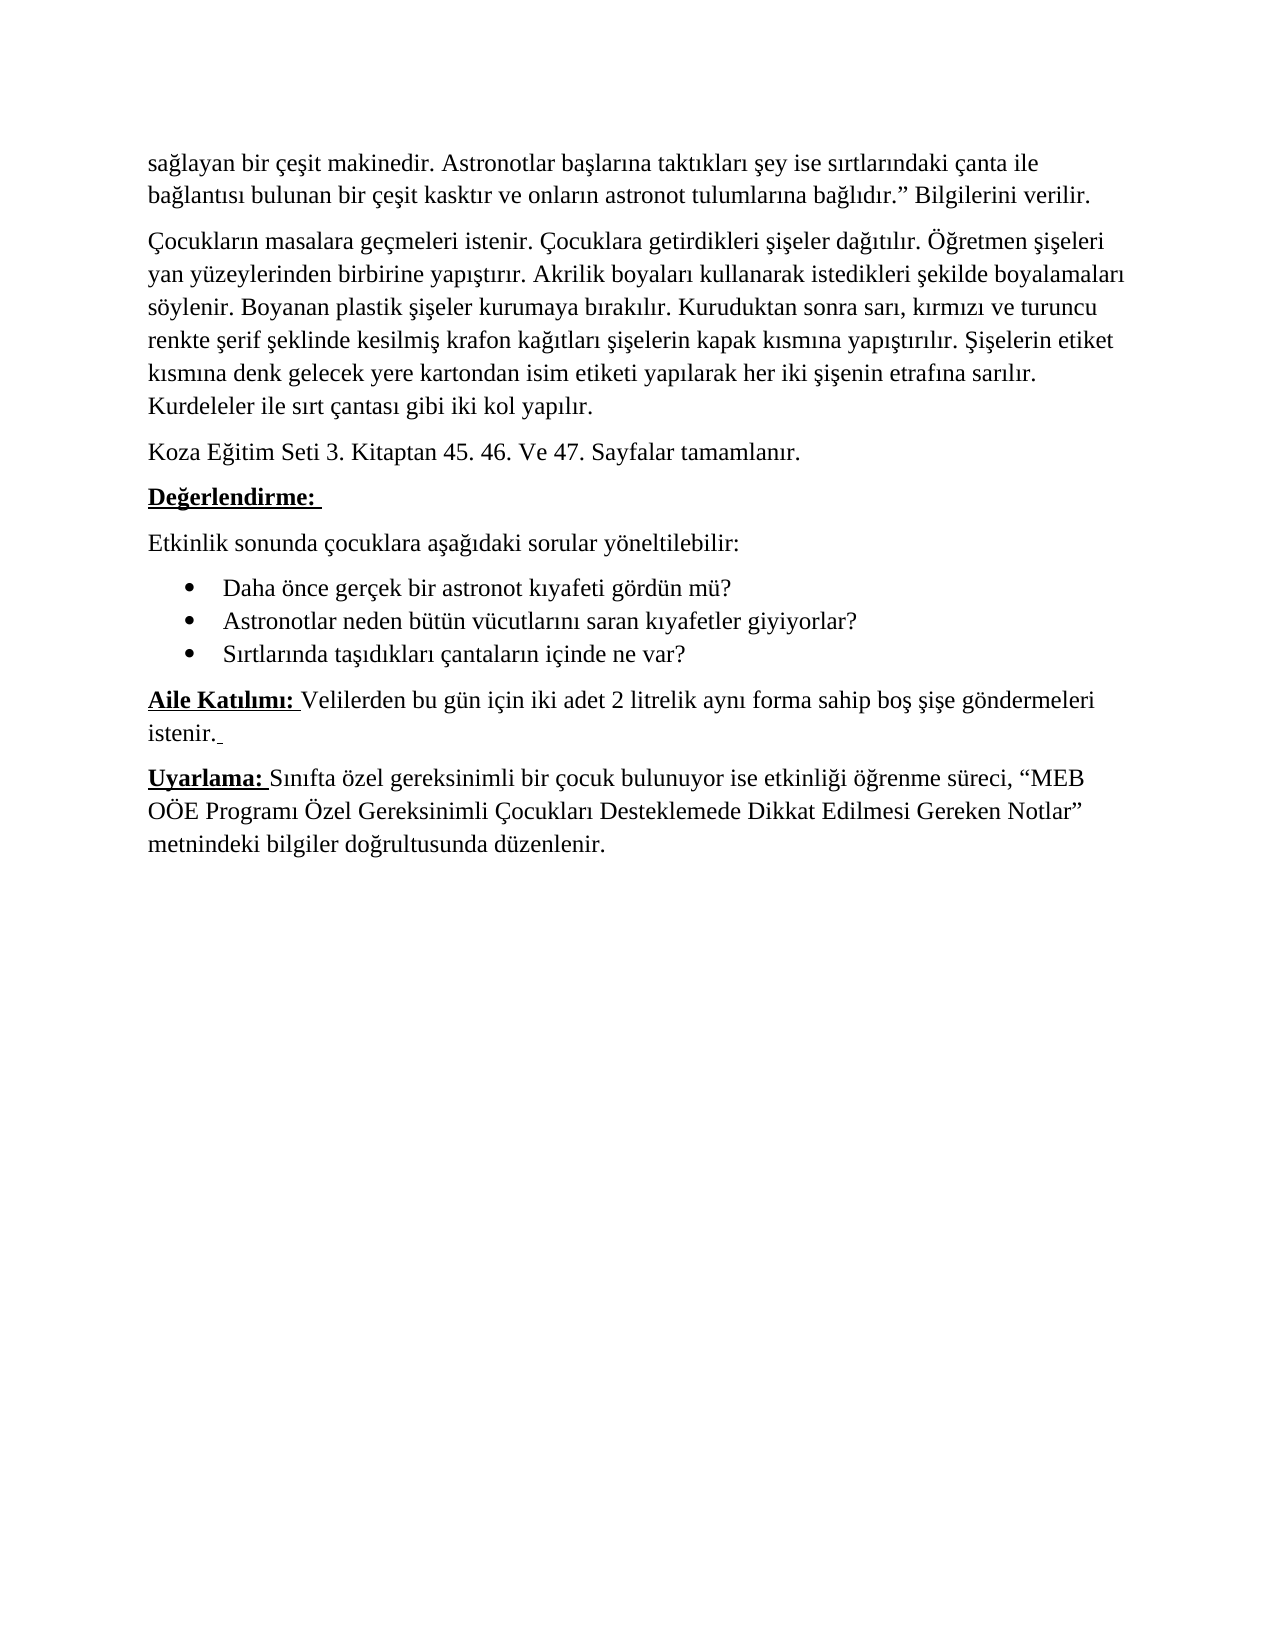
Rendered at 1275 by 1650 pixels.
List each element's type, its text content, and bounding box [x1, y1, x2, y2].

list Sırtlarında taşıdıkları çantaların içinde ne var? [185, 639, 1127, 668]
list Astronotlar neden bütün vücutlarını saran kıyafetler giyiyorlar? [185, 606, 1127, 635]
text Aile Katılımı: Velilerden bu gün için iki adet 2 litrelik aynı forma sahip boş şişe göndermeleri istenir. [148, 685, 1127, 747]
text Uyarlama: Sınıfta özel gereksinimli bir çocuk bulunuyor ise etkinliği öğrenme süreci, “MEB OÖE Programı Özel Gereksinimli Çocukları Desteklemede Dikkat Edilmesi Gereken Notlar” metnindeki bilgiler doğrultusunda düzenlenir. [148, 763, 1127, 858]
text Çocukların masalara geçmeleri istenir. Çocuklara getirdikleri şişeler dağıtılır. Öğretmen şişeleri yan yüzeylerinden birbirine yapıştırır. Akrilik boyaları kullanarak istedikleri şekilde boyalamaları söylenir. Boyanan plastik şişeler kurumaya bırakılır. Kuruduktan sonra sarı, kırmızı ve turuncu renkte şerif şeklinde kesilmiş krafon kağıtları şişelerin kapak kısmına yapıştırılır. Şişelerin etiket kısmına denk gelecek yere kartondan isim etiketi yapılarak her iki şişenin etrafına sarılır. Kurdeleler ile sırt çantası gibi iki kol yapılır. [148, 226, 1127, 420]
list Daha önce gerçek bir astronot kıyafeti gördün mü? [185, 573, 1127, 602]
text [148, 148, 1127, 209]
text Koza Eğitim Seti 3. Kitaptan 45. 46. Ve 47. Sayfalar tamamlanır. [148, 437, 1127, 466]
text Değerlendirme: [148, 482, 1127, 511]
text Etkinlik sonunda çocuklara aşağıdaki sorular yöneltilebilir: [148, 528, 1127, 557]
